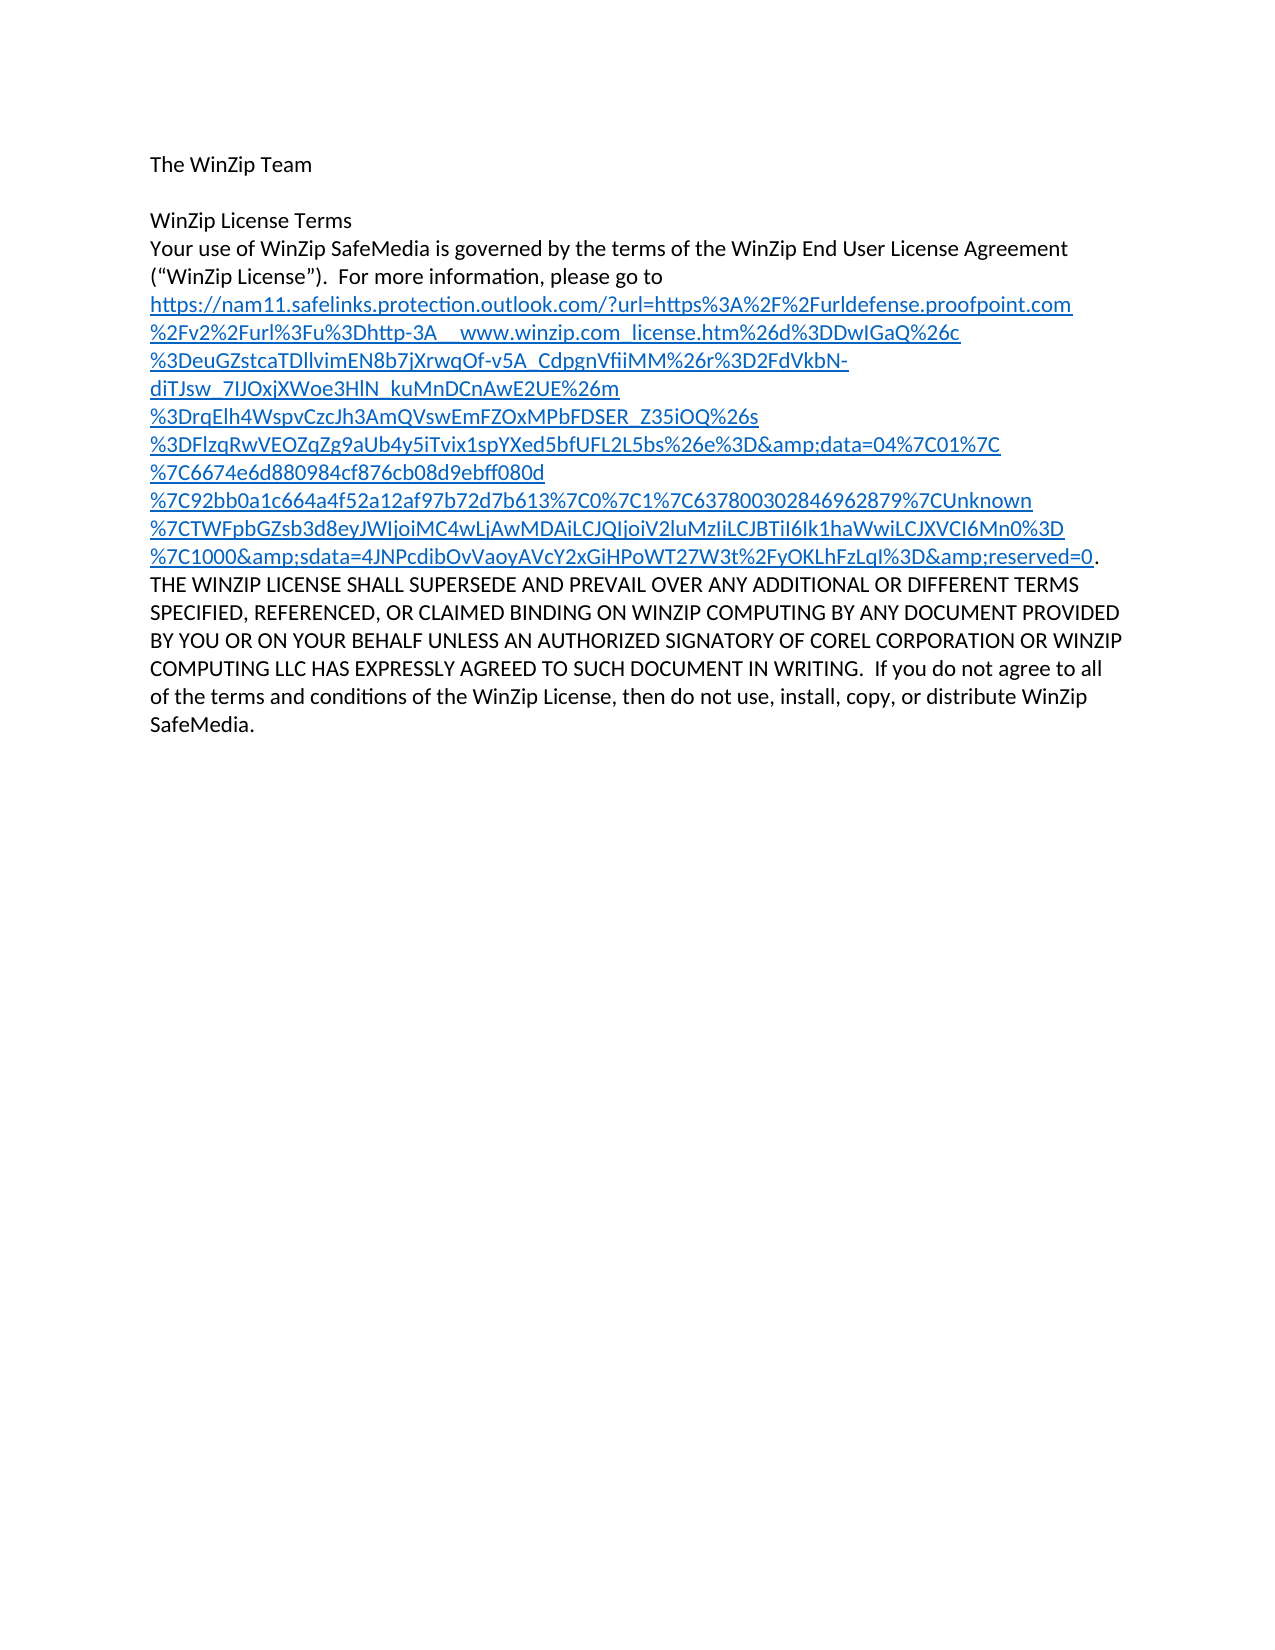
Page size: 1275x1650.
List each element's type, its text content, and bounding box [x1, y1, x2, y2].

text WinZip License Terms [150, 206, 1125, 234]
text The WinZip Team [150, 150, 1125, 178]
text Your use of WinZip SafeMedia is governed by the terms of the WinZip End User License Agreement (“WinZip License”). For more information, please go to https://nam11.safelinks.protection.outlook.com/?url=https%3A%2F%2Furldefense.proofpoint.com%2Fv2%2Furl%3Fu%3Dhttp-3A__www.winzip.com_license.htm%26d%3DDwIGaQ%26c%3DeuGZstcaTDllvimEN8b7jXrwqOf-v5A_CdpgnVfiiMM%26r%3D2FdVkbN-diTJsw_7IJOxjXWoe3HlN_kuMnDCnAwE2UE%26m%3DrqElh4WspvCzcJh3AmQVswEmFZOxMPbFDSER_Z35iOQ%26s%3DFlzqRwVEOZqZg9aUb4y5iTvix1spYXed5bfUFL2L5bs%26e%3D&amp;data=04%7C01%7C%7C6674e6d880984cf876cb08d9ebff080d%7C92bb0a1c664a4f52a12af97b72d7b613%7C0%7C1%7C637800302846962879%7CUnknown%7CTWFpbGZsb3d8eyJWIjoiMC4wLjAwMDAiLCJQIjoiV2luMzIiLCJBTiI6Ik1haWwiLCJXVCI6Mn0%3D%7C1000&amp;sdata=4JNPcdibOvVaoyAVcY2xGiHPoWT27W3t%2FyOKLhFzLqI%3D&amp;reserved=0. THE WINZIP LICENSE SHALL SUPERSEDE AND PREVAIL OVER ANY ADDITIONAL OR DIFFERENT TERMS SPECIFIED, REFERENCED, OR CLAIMED BINDING ON WINZIP COMPUTING BY ANY DOCUMENT PROVIDED BY YOU OR ON YOUR BEHALF UNLESS AN AUTHORIZED SIGNATORY OF COREL CORPORATION OR WINZIP COMPUTING LLC HAS EXPRESSLY AGREED TO SUCH DOCUMENT IN WRITING. If you do not agree to all of the terms and conditions of the WinZip License, then do not use, install, copy, or distribute WinZip SafeMedia. [150, 234, 1125, 738]
